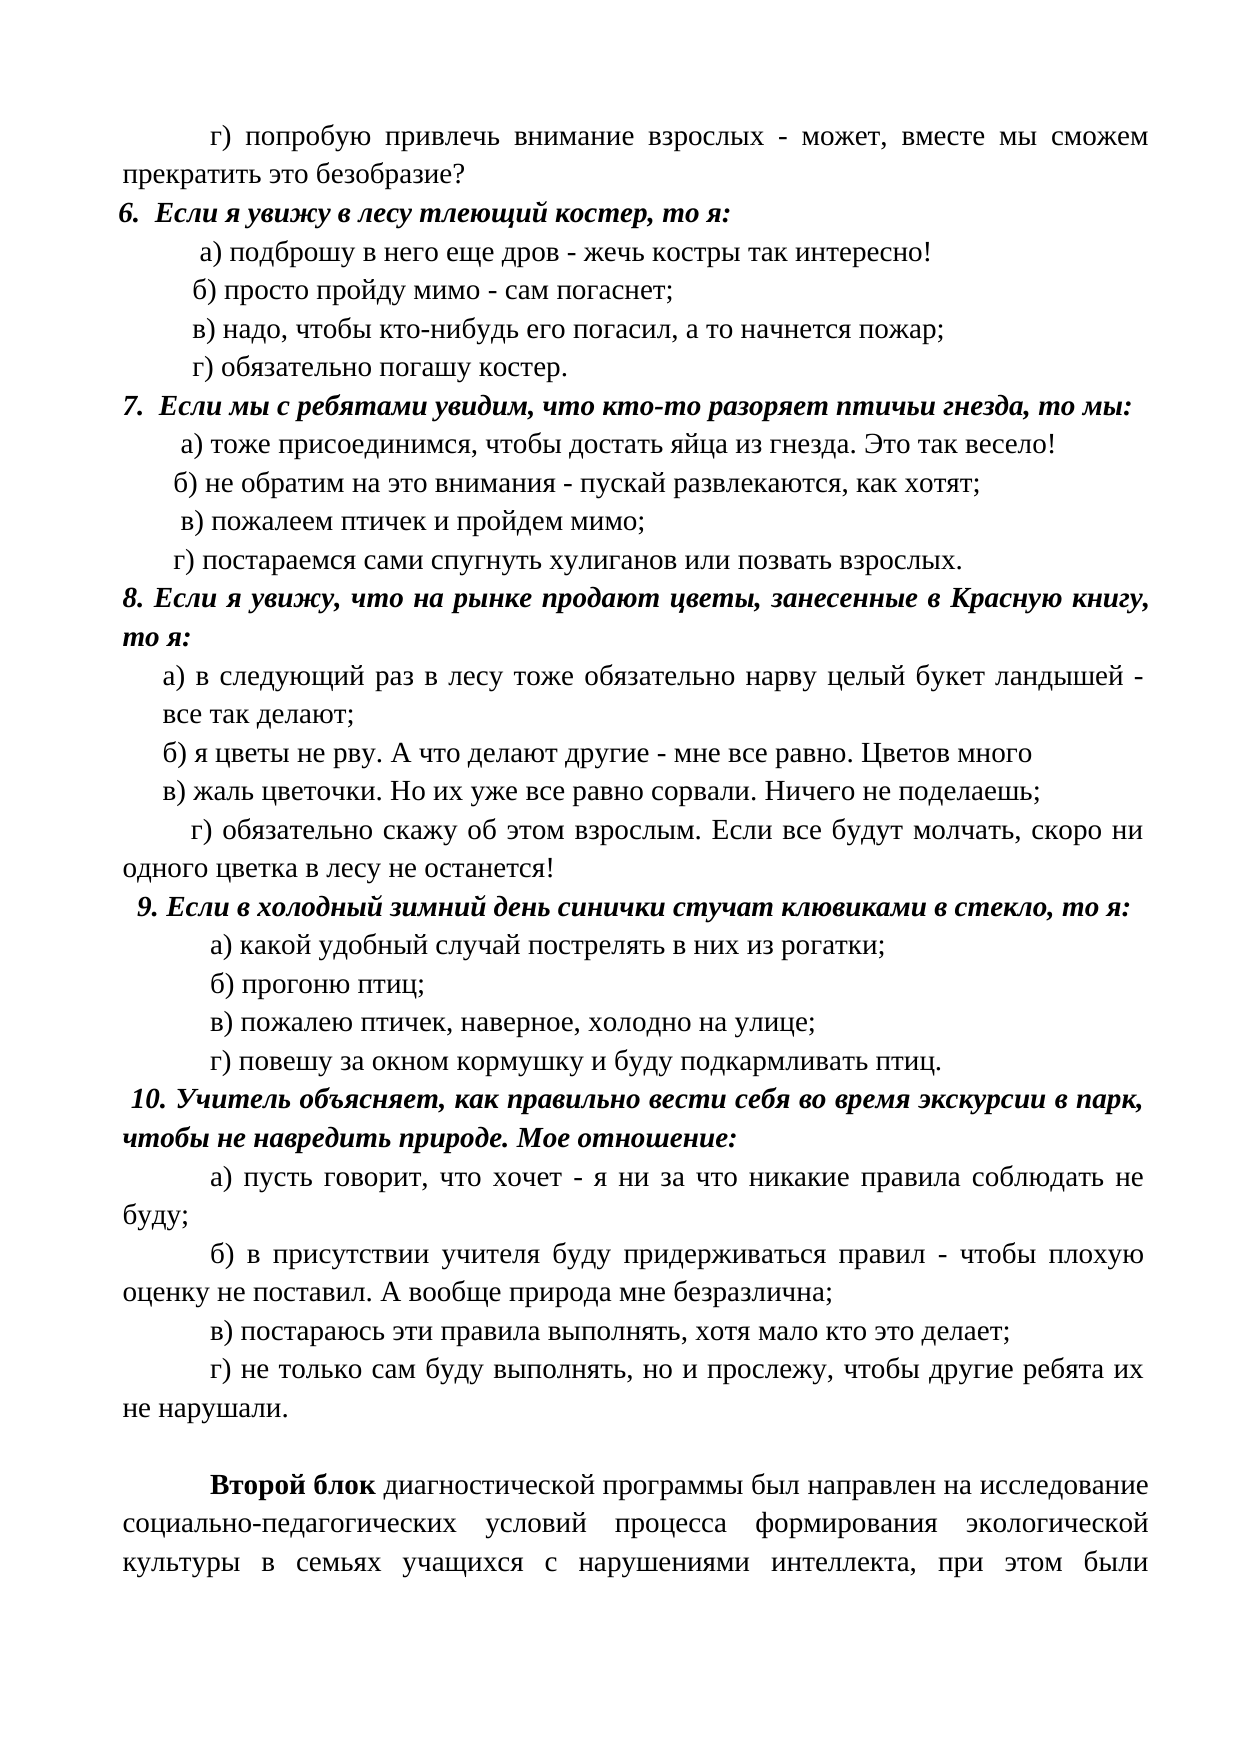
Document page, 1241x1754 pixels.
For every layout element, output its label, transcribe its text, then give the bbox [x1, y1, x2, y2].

text а) в следующий раз в лесу тоже обязательно нарву целый букет ландышей - все так делают; [162, 658, 1145, 730]
text а) подброшу в него еще дров - жечь костры так интересно! [192, 234, 1149, 267]
text г) повешу за окном кормушку и буду подкармливать птиц. [122, 1043, 1152, 1077]
text 6. Если я увижу в лесу тлеющий костер, то я: [118, 195, 1152, 229]
text г) попробую привлечь внимание взрослых - может, вместе мы сможем прекратить это безобразие? [122, 118, 1149, 190]
text г) не только сам буду выполнять, но и прослежу, чтобы другие ребята их не нарушали. [122, 1351, 1145, 1423]
text б) прогоню птиц; [122, 966, 1145, 999]
text 9. Если в холодный зимний день синички стучат клювиками в стекло, то я: [122, 889, 1145, 922]
text 8. Если я увижу, что на рынке продают цветы, занесенные в Красную книгу, то я: [122, 581, 1152, 653]
text б) просто пройду мимо - сам погаснет; [192, 272, 1149, 306]
text а) пусть говорит, что хочет - я ни за что никакие правила соблюдать не буду; [122, 1159, 1145, 1231]
text а) тоже присоединимся, чтобы достать яйца из гнезда. Это так весело! [173, 426, 1145, 460]
text 10. Учитель объясняет, как правильно вести себя во время экскурсии в парк, чтобы не навредить природе. Мое отношение: [122, 1082, 1145, 1154]
text в) пожалею птичек, наверное, холодно на улице; [122, 1004, 1152, 1038]
text а) какой удобный случай пострелять в них из рогатки; [122, 927, 1145, 961]
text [122, 1467, 1149, 1578]
text г) постараемся сами спугнуть хулиганов или позвать взрослых. [173, 542, 1152, 576]
text 7. Если мы с ребятами увидим, что кто-то разоряет птичьи гнезда, то мы: [122, 388, 1149, 421]
text в) пожалеем птичек и пройдем мимо; [173, 503, 1152, 537]
text в) надо, чтобы кто-нибудь его погасил, а то начнется пожар; [192, 311, 1149, 344]
text в) жаль цветочки. Но их уже все равно сорвали. Ничего не поделаешь; [162, 773, 1152, 807]
text в) постараюсь эти правила выполнять, хотя мало кто это делает; [122, 1313, 1152, 1346]
text б) я цветы не рву. А что делают другие - мне все равно. Цветов много [162, 735, 1152, 768]
text б) не обратим на это внимания - пускай развлекаются, как хотят; [173, 465, 1145, 498]
text г) обязательно погашу костер. [192, 349, 1149, 383]
text б) в присутствии учителя буду придерживаться правил - чтобы плохую оценку не поставил. А вообще природа мне безразлична; [122, 1236, 1145, 1308]
text г) обязательно скажу об этом взрослым. Если все будут молчать, скоро ни одного цветка в лесу не останется! [122, 812, 1145, 884]
